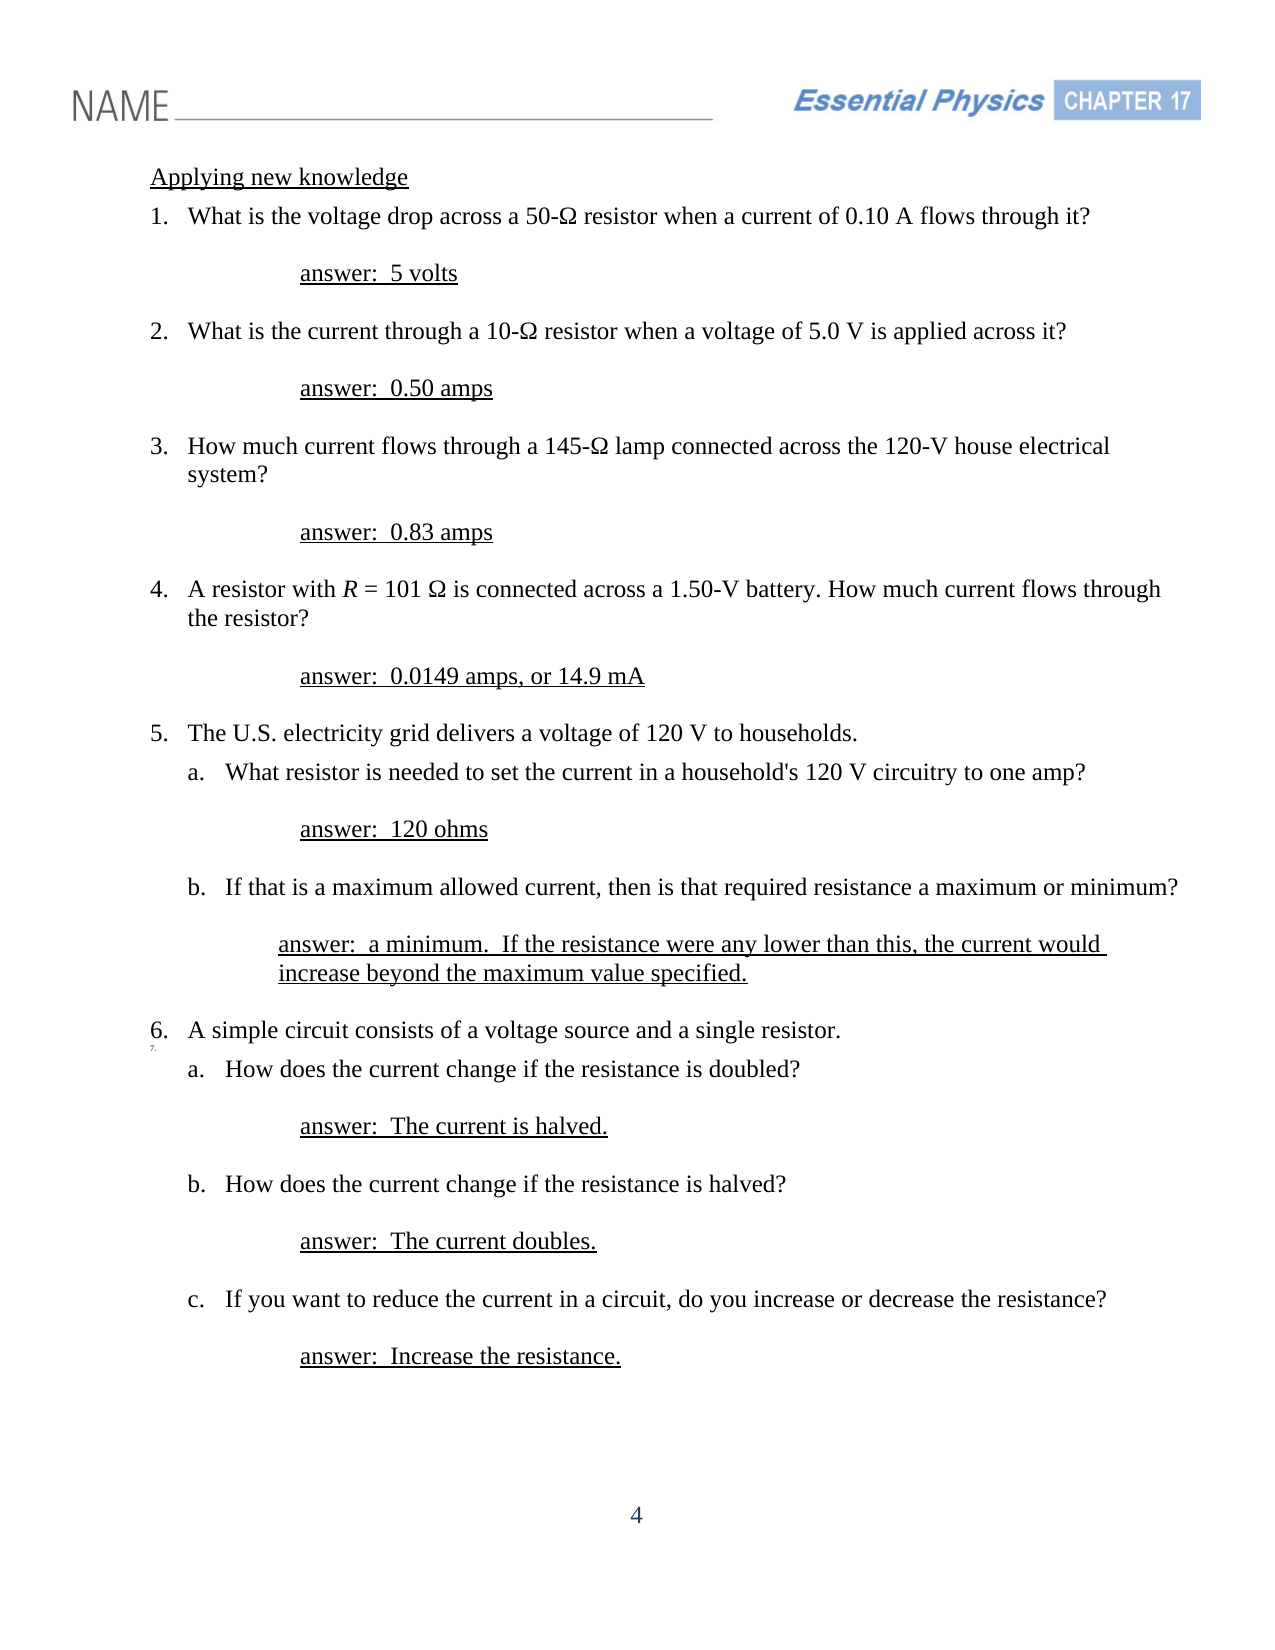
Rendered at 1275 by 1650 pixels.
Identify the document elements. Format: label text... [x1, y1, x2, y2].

list How much current flows through a 145-Ω lamp connected across the 120-V house electrical system? [150, 431, 1181, 488]
text Applying new knowledge [150, 162, 1181, 191]
list How does the current change if the resistance is halved? [187, 1169, 1181, 1197]
list A resistor with R = 101 Ω is connected across a 1.50-V battery. How much current flows through the resistor? [150, 574, 1181, 632]
list answer: The current doubles. [225, 1226, 1181, 1255]
list What is the voltage drop across a 50-Ω resistor when a current of 0.10 A flows through it? [150, 201, 1181, 229]
list What is the current through a 10-Ω resistor when a voltage of 5.0 V is applied across it? [150, 316, 1181, 344]
list answer: The current is halved. [225, 1111, 1181, 1140]
picture [0, 58, 1275, 134]
list How does the current change if the resistance is doubled? [187, 1054, 1181, 1082]
list If that is a maximum allowed current, then is that required resistance a maximum or minimum? [187, 872, 1181, 900]
text answer: 5 volts [300, 258, 1181, 287]
list If you want to reduce the current in a circuit, do you increase or decrease the resistance? [187, 1284, 1181, 1312]
list The U.S. electricity grid delivers a voltage of 120 V to households. [150, 718, 1181, 747]
list answer: Increase the resistance. [300, 1341, 1181, 1370]
list A simple circuit consists of a voltage source and a single resistor. [150, 1015, 1181, 1044]
list What resistor is needed to set the current in a household's 120 V circuitry to one amp? [187, 757, 1181, 785]
text answer: 0.0149 amps, or 14.9 mA [300, 661, 1181, 689]
text answer: 0.83 amps [300, 517, 1181, 546]
text answer: a minimum. If the resistance were any lower than this, the current would increase beyond the maximum value specified. [278, 929, 1181, 987]
text answer: 0.50 amps [300, 373, 1181, 402]
list answer: 120 ohms [225, 814, 1181, 843]
